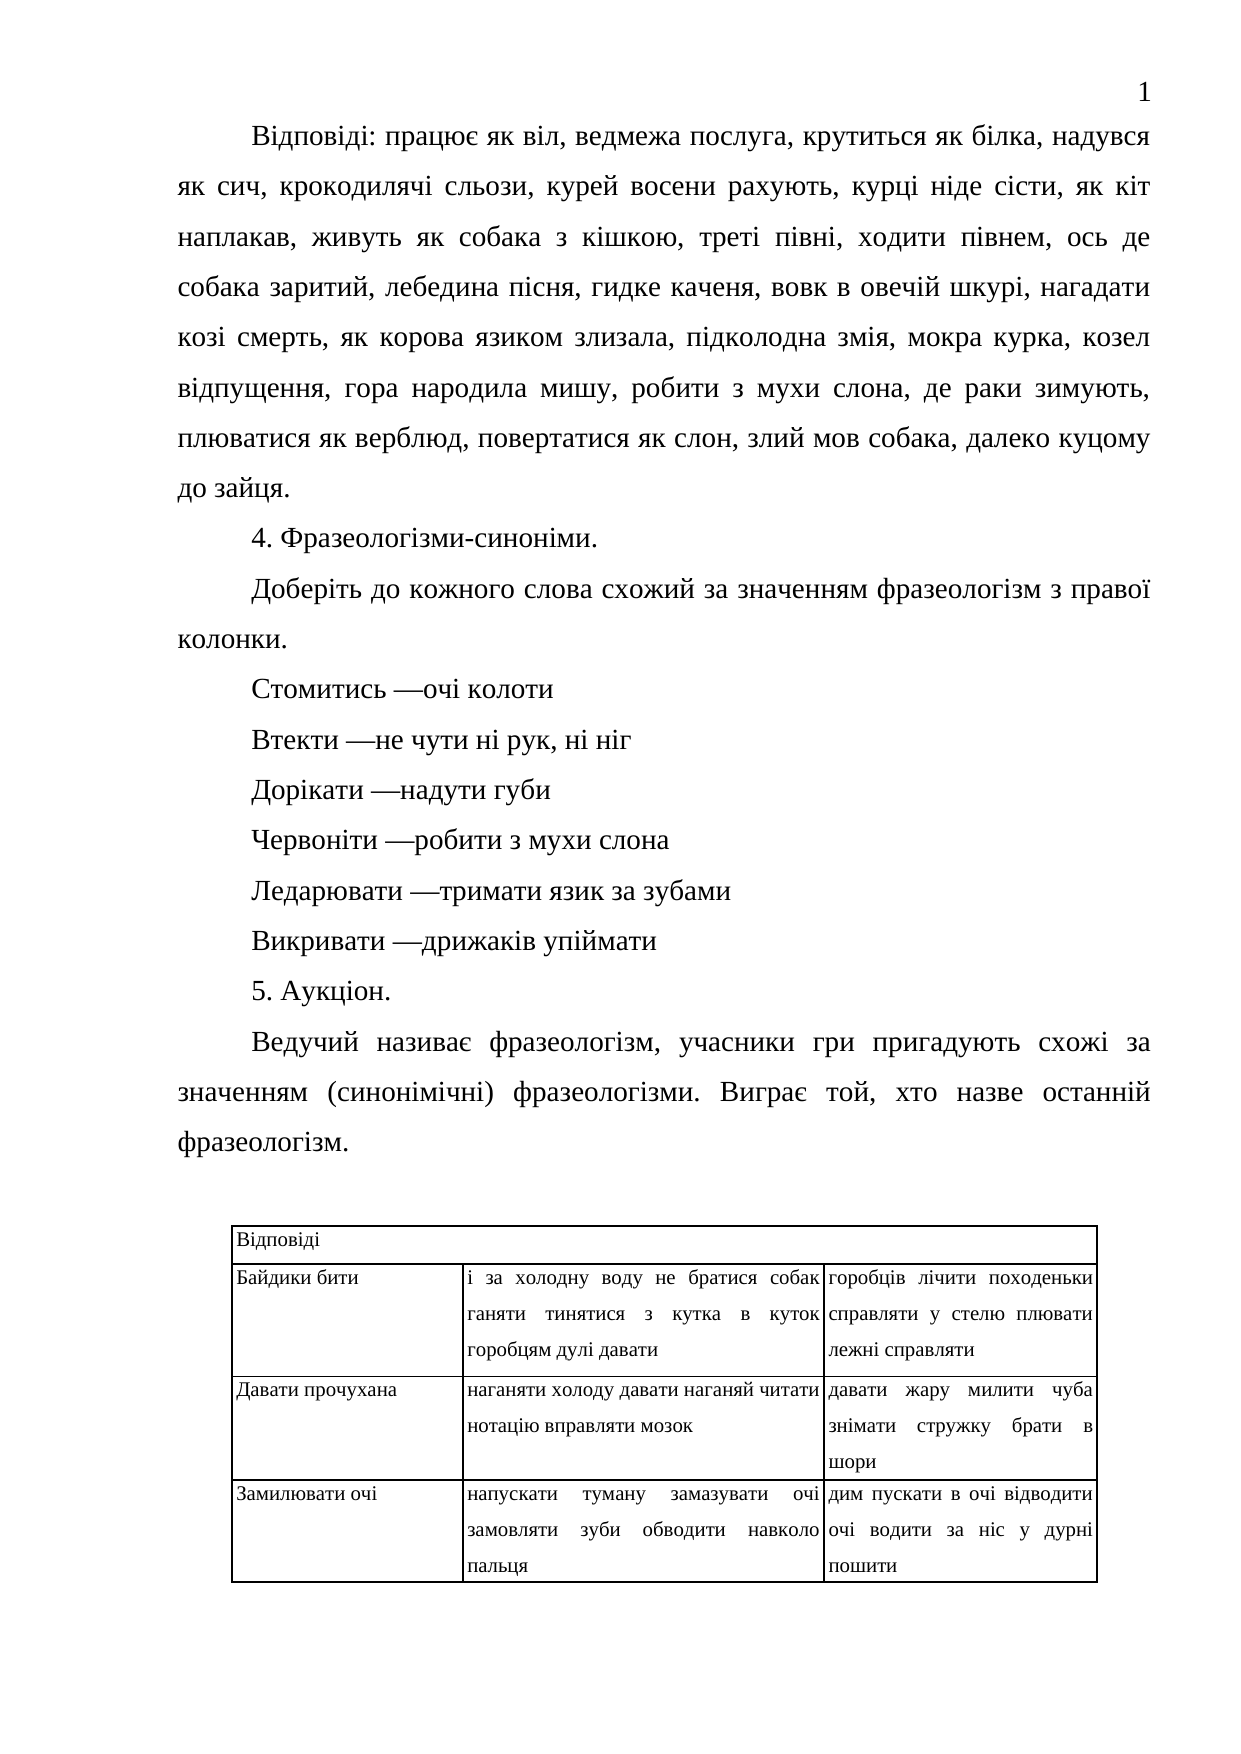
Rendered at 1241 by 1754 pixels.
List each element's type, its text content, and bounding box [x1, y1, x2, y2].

text Стомитись —очі колоти [177, 672, 1152, 705]
text 4. Фразеологізми-синоніми. [177, 521, 1152, 554]
text Ледарювати —тримати язик за зубами [177, 873, 1152, 906]
table_cell напускати туману замазувати очі замовляти зуби обводити навколо пальця [464, 1481, 823, 1581]
table_cell дим пускати в очі відводити очі водити за ніс у дурні пошити [825, 1481, 1096, 1581]
text Втекти —не чути ні рук, ні ніг [177, 722, 1152, 755]
table_cell наганяти холоду давати наганяй читати нотацію вправляти мозок [464, 1377, 823, 1479]
text Червоніти —робити з мухи слона [177, 822, 1152, 856]
text Викривати —дрижаків упіймати [177, 923, 1152, 957]
text Доберіть до кожного слова схожий за значенням фразеологізм з правої колонки. [177, 571, 1152, 655]
table_cell і за холодну воду не братися собак ганяти тинятися з кутка в куток горобцям дулі давати [464, 1265, 823, 1376]
table_cell Байдики бити [233, 1265, 462, 1376]
table_cell горобців лічити походеньки справляти у стелю плювати лежні справляти [825, 1265, 1096, 1376]
text 5. Аукціон. [177, 973, 1152, 1007]
table_header Відповіді [233, 1227, 1096, 1263]
table_cell Замилювати очі [233, 1481, 462, 1581]
text Відповіді: працює як віл, ведмежа послуга, крутиться як білка, надувся як сич, крокодилячі сльози, курей восени рахують, курці ніде сісти, як кіт наплакав, живуть як собака з кішкою, треті півні, ходити півнем, ось де собака заритий, лебедина пісня, гидке каченя, вовк в овечій шкурі, нагадати козі смерть, як корова язиком злизала, підколодна змія, мокра курка, козел відпущення, гора народила мишу, робити з мухи слона, де раки зимують, плюватися як верблюд, повертатися як слон, злий мов собака, далеко куцому до зайця. [177, 118, 1152, 504]
table_cell давати жару милити чуба знімати стружку брати в шори [825, 1377, 1096, 1479]
text Ведучий називає фразеологізм, учасники гри пригадують схожі за значенням (синонімічні) фразеологізми. Виграє той, хто назве останній фразеологізм. [177, 1024, 1152, 1158]
text Дорікати —надути губи [177, 772, 1152, 806]
table_cell Давати прочухана [233, 1377, 462, 1479]
